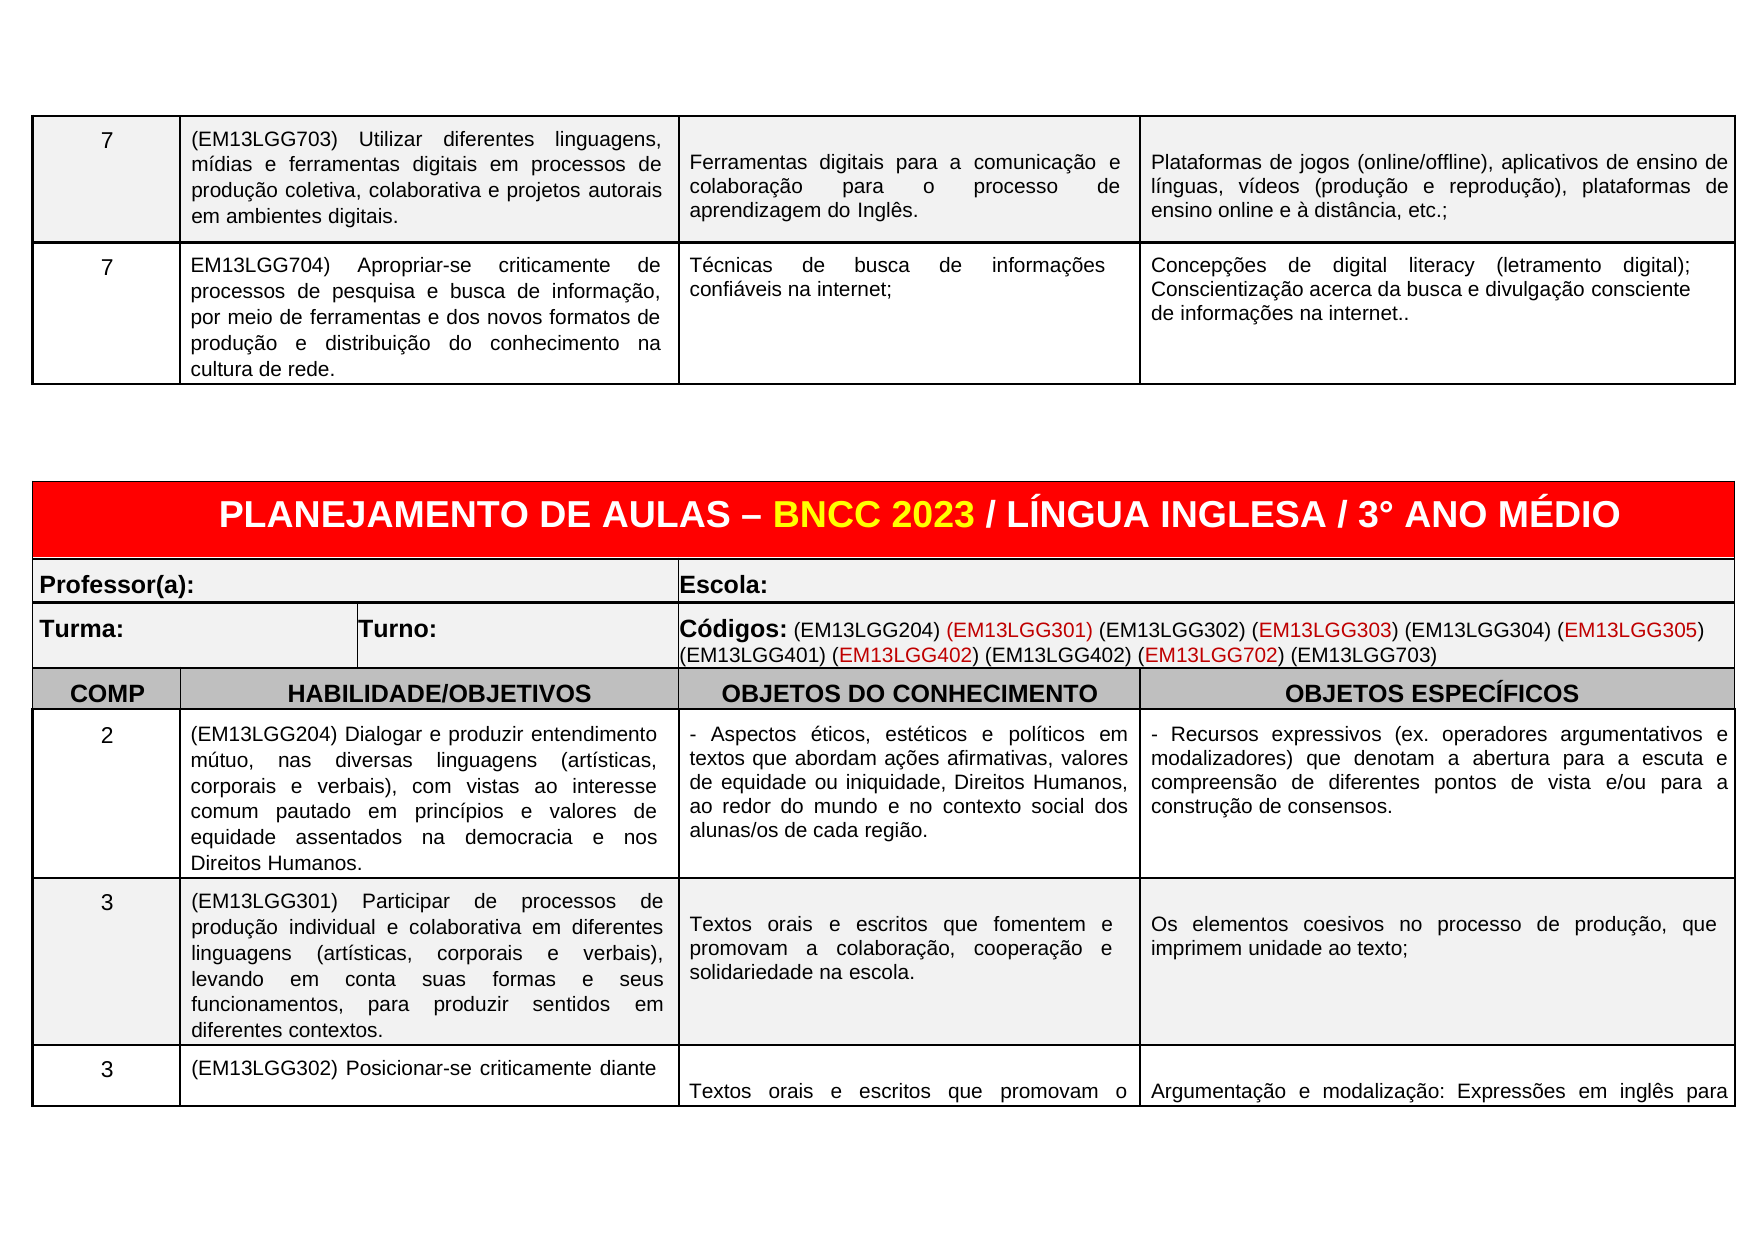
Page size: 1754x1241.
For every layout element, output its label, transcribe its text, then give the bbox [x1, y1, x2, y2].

table_cell Escola: [679, 560, 1734, 601]
table_cell 2 [34, 710, 179, 877]
table_cell 7 [34, 117, 179, 241]
table_cell 3 [34, 1046, 179, 1105]
table_cell 7 [34, 244, 179, 383]
table_cell HABILIDADE/OBJETIVOS [181, 669, 678, 708]
table_cell Textos orais e escritos que fomentem e promovam a colaboração, cooperação e solidariedade na escola. [680, 879, 1139, 1044]
table_cell Concepções de digital literacy (letramento digital); Conscientização acerca da busca e divulgação consciente de informações na internet.. [1141, 244, 1734, 383]
table_cell (EM13LGG204) Dialogar e produzir entendimento mútuo, nas diversas linguagens (artísticas, corporais e verbais), com vistas ao interesse comum pautado em princípios e valores de equidade assentados na democracia e nos Direitos Humanos. [181, 710, 678, 877]
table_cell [1141, 1046, 1734, 1105]
table_cell Os elementos coesivos no processo de produção, que imprimem unidade ao texto; [1141, 879, 1734, 1044]
table_cell (EM13LGG301) Participar de processos de produção individual e colaborativa em diferentes linguagens (artísticas, corporais e verbais), levando em conta suas formas e seus funcionamentos, para produzir sentidos em diferentes contextos. [181, 879, 678, 1044]
table_cell - Aspectos éticos, estéticos e políticos em textos que abordam ações afirmativas, valores de equidade ou iniquidade, Direitos Humanos, ao redor do mundo e no contexto social dos alunas/os de cada região. [680, 710, 1139, 877]
table_cell Professor(a): [33, 560, 678, 601]
table_cell EM13LGG704) Apropriar-se criticamente de processos de pesquisa e busca de informação, por meio de ferramentas e dos novos formatos de produção e distribuição do conhecimento na cultura de rede. [181, 244, 678, 383]
table_header PLANEJAMENTO DE AULAS – BNCC 2023 / LÍNGUA INGLESA / 3° ANO MÉDIO [33, 482, 1734, 557]
table_cell Turma: [33, 604, 357, 667]
table_cell Códigos: (EM13LGG204) (EM13LGG301) (EM13LGG302) (EM13LGG303) (EM13LGG304) (EM13LGG305) (EM13LGG401) (EM13LGG402) (EM13LGG402) (EM13LGG702) (EM13LGG703) [679, 604, 1734, 667]
table_cell OBJETOS ESPECÍFICOS [1141, 669, 1734, 708]
table_cell 3 [34, 879, 179, 1044]
table_cell (EM13LGG703) Utilizar diferentes linguagens, mídias e ferramentas digitais em processos de produção coletiva, colaborativa e projetos autorais em ambientes digitais. [181, 117, 678, 241]
table_cell Turno: [358, 604, 678, 667]
table_cell COMP [33, 669, 180, 708]
table_cell Ferramentas digitais para a comunicação e colaboração para o processo de aprendizagem do Inglês. [680, 117, 1139, 241]
table_cell OBJETOS DO CONHECIMENTO [679, 669, 1139, 708]
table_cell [181, 1046, 678, 1105]
table_cell Técnicas de busca de informações confiáveis na internet; [680, 244, 1139, 383]
table_cell Plataformas de jogos (online/offline), aplicativos de ensino de línguas, vídeos (produção e reprodução), plataformas de ensino online e à distância, etc.; [1141, 117, 1734, 241]
table_cell - Recursos expressivos (ex. operadores argumentativos e modalizadores) que denotam a abertura para a escuta e compreensão de diferentes pontos de vista e/ou para a construção de consensos. [1141, 710, 1734, 877]
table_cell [680, 1046, 1139, 1105]
